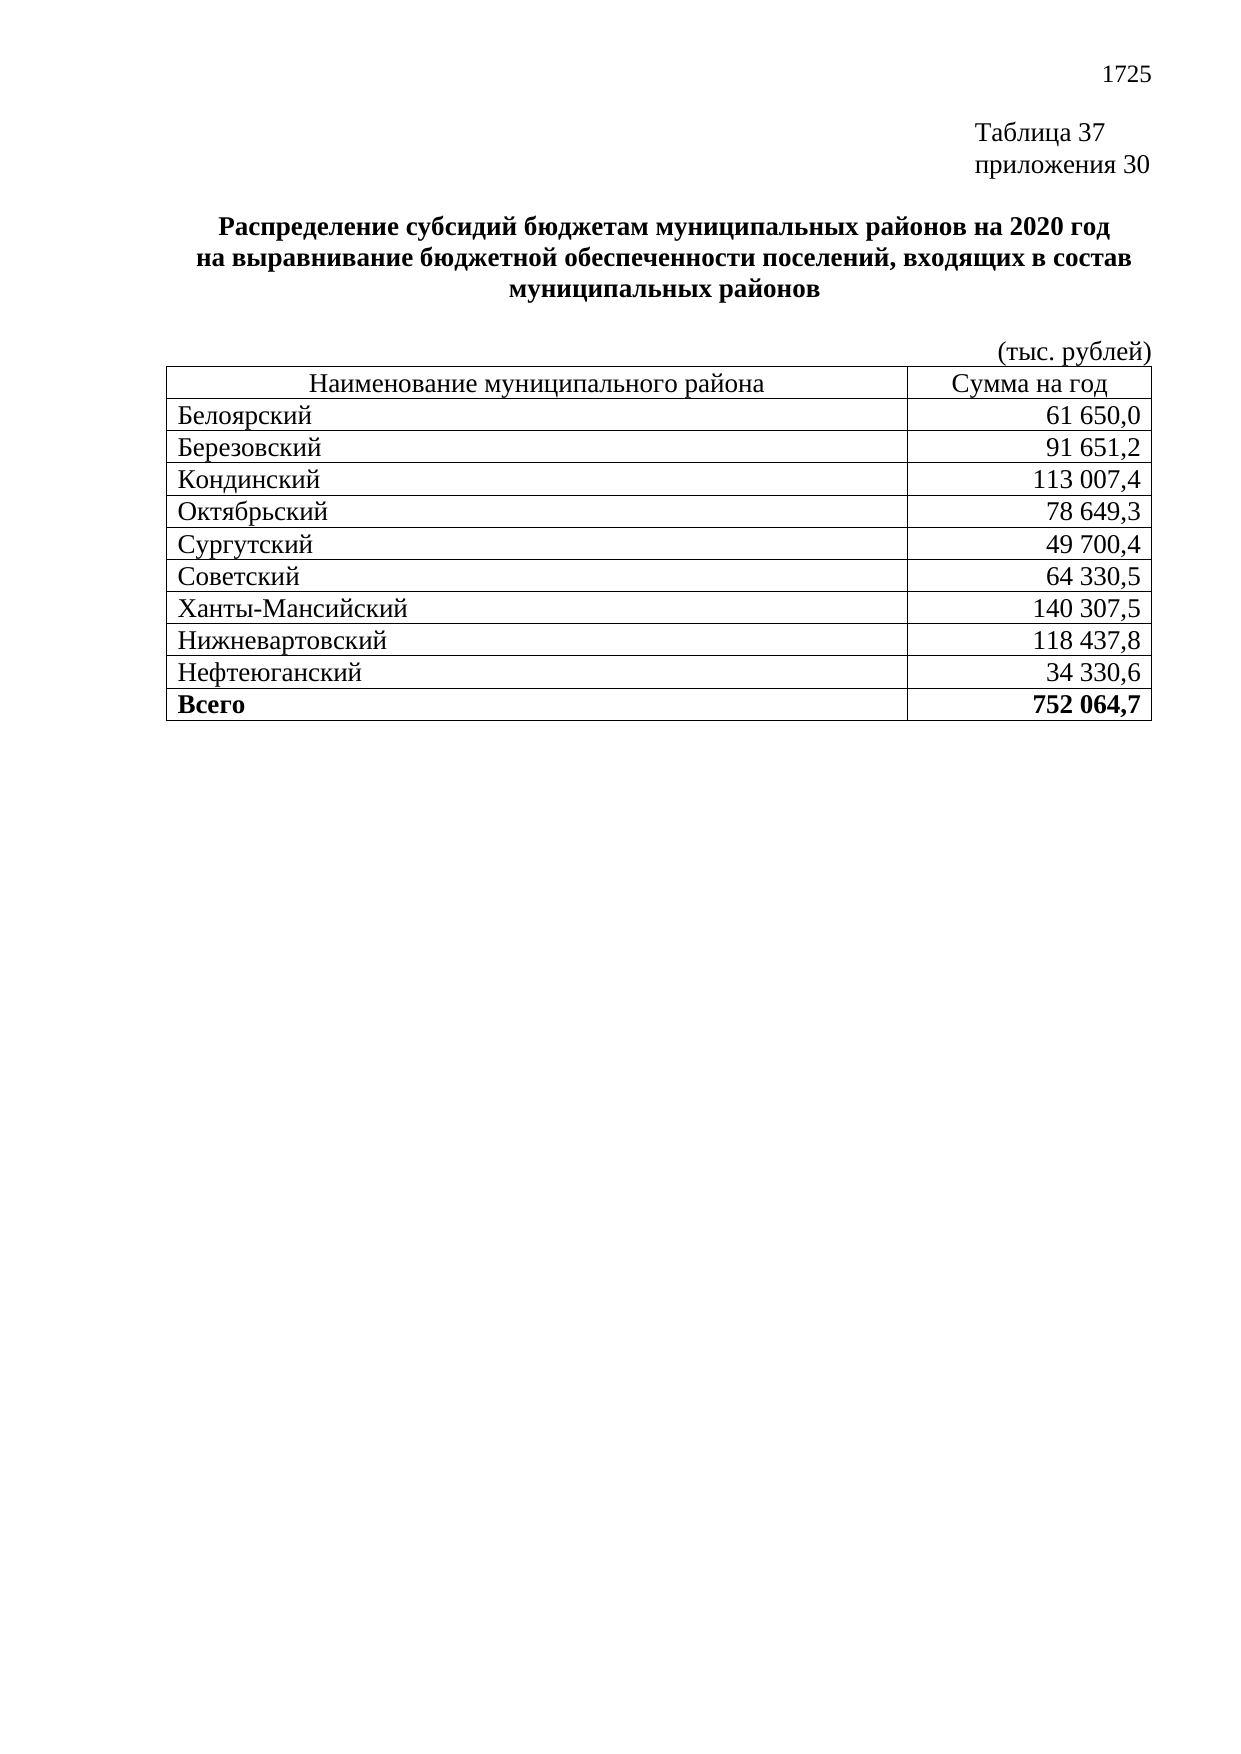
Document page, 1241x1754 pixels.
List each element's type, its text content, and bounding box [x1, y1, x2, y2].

table_cell Нижневартовский [167, 624, 907, 655]
table_cell 78 649,3 [908, 496, 1151, 527]
table_cell 118 437,8 [908, 624, 1151, 655]
table_cell Кондинский [167, 463, 907, 494]
table_cell Белоярский [167, 399, 907, 430]
table_cell Всего [167, 689, 907, 720]
table_cell 64 330,5 [908, 560, 1151, 591]
text Таблица 37 [974, 117, 1152, 148]
table_cell Советский [167, 560, 907, 591]
table_cell 49 700,4 [908, 528, 1151, 559]
table_header Наименование муниципального района [167, 367, 907, 398]
table_cell Октябрьский [167, 496, 907, 527]
text Распределение субсидий бюджетам муниципальных районов на 2020 год [177, 210, 1152, 241]
table_header Сумма на год [908, 367, 1151, 398]
table_cell 113 007,4 [908, 463, 1151, 494]
text приложения 30 [974, 148, 1152, 179]
table_cell 140 307,5 [908, 592, 1151, 623]
table_cell Ханты-Мансийский [167, 592, 907, 623]
table_cell Сургутский [167, 528, 907, 559]
table_cell Нефтеюганский [167, 656, 907, 688]
table_cell 34 330,6 [908, 656, 1151, 688]
table_cell Березовский [167, 431, 907, 462]
text (тыс. рублей) [177, 334, 1152, 366]
table_cell 91 651,2 [908, 431, 1151, 462]
text на выравнивание бюджетной обеспеченности поселений, входящих в состав муниципальных районов [177, 241, 1152, 303]
table_cell 752 064,7 [908, 689, 1151, 720]
table_cell 61 650,0 [908, 399, 1151, 430]
